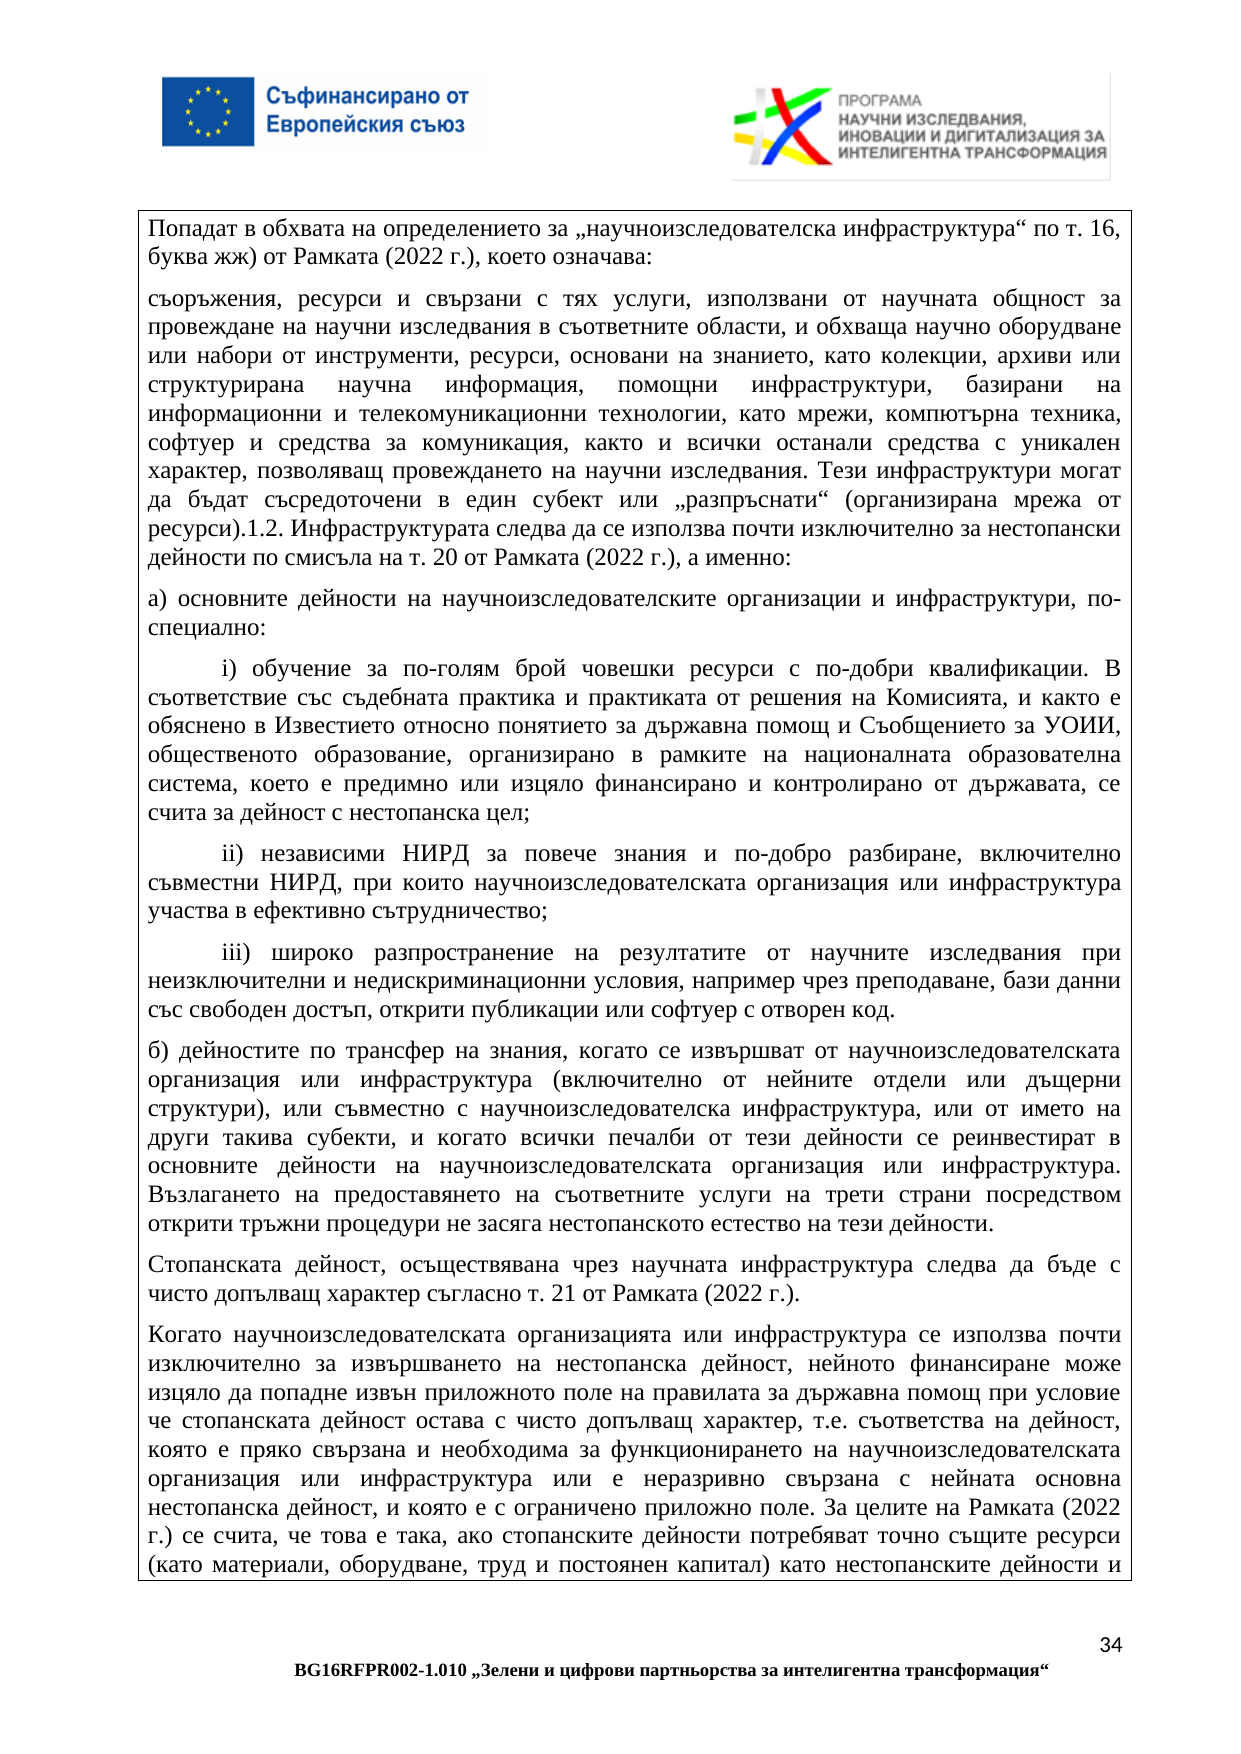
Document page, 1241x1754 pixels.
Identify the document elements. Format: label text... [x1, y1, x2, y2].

text Попадат в обхвата на определението за „научноизследователска инфраструктура“ по т. 16, буква жж) от Рамката (2022 г.), което означава: [139, 211, 1131, 270]
text i) обучение за по-голям брой човешки ресурси с по-добри квалификации. В съответствие със съдебната практика и практиката от решения на Комисията, и както е обяснено в Известието относно понятието за държавна помощ и Съобщението за УОИИ, общественото образование, организирано в рамките на националната образователна система, което е предимно или изцяло финансирано и контролирано от държавата, се счита за дейност с нестопанска цел; [139, 650, 1131, 826]
text ii) независими НИРД за повече знания и по-добро разбиране, включително съвместни НИРД, при които научноизследователската организация или инфраструктура участва в ефективно сътрудничество; [139, 835, 1131, 924]
text Стопанската дейност, осъществявана чрез научната инфраструктура следва да бъде с чисто допълващ характер съгласно т. 21 от Рамката (2022 г.). [139, 1246, 1131, 1307]
picture [731, 73, 1112, 182]
text iii) широко разпространение на резултатите от научните изследвания при неизключителни и недискриминационни условия, например чрез преподаване, бази данни със свободен достъп, открити публикации или софтуер с отворен код. [139, 934, 1131, 1023]
text а) основните дейности на научноизследователските организации и инфраструктури, по-специално: [139, 580, 1131, 641]
text съоръжения, ресурси и свързани с тях услуги, използвани от научната общност за провеждане на научни изследвания в съответните области, и обхваща научно оборудване или набори от инструменти, ресурси, основани на знанието, като колекции, архиви или структурирана научна информация, помощни инфраструктури, базирани на информационни и телекомуникационни технологии, като мрежи, компютърна техника, софтуер и средства за комуникация, както и всички останали средства с уникален характер, позволяващ провеждането на научни изследвания. Тези инфраструктури могат да бъдат съсредоточени в един субект или „разпръснати“ (организирана мрежа от ресурси).1.2. Инфраструктурата следва да се използва почти изключително за нестопански дейности по смисъла на т. 20 от Рамката (2022 г.), а именно: [139, 279, 1131, 571]
text б) дейностите по трансфер на знания, когато се извършват от научноизследователската организация или инфраструктура (включително от нейните отдели или дъщерни структури), или съвместно с научноизследователска инфраструктура, или от името на други такива субекти, и когато всички печалби от тези дейности се реинвестират в основните дейности на научноизследователската организация или инфраструктура. Възлагането на предоставянето на съответните услуги на трети страни посредством открити тръжни процедури не засяга нестопанското естество на тези дейности. [139, 1032, 1131, 1237]
picture [158, 73, 489, 151]
